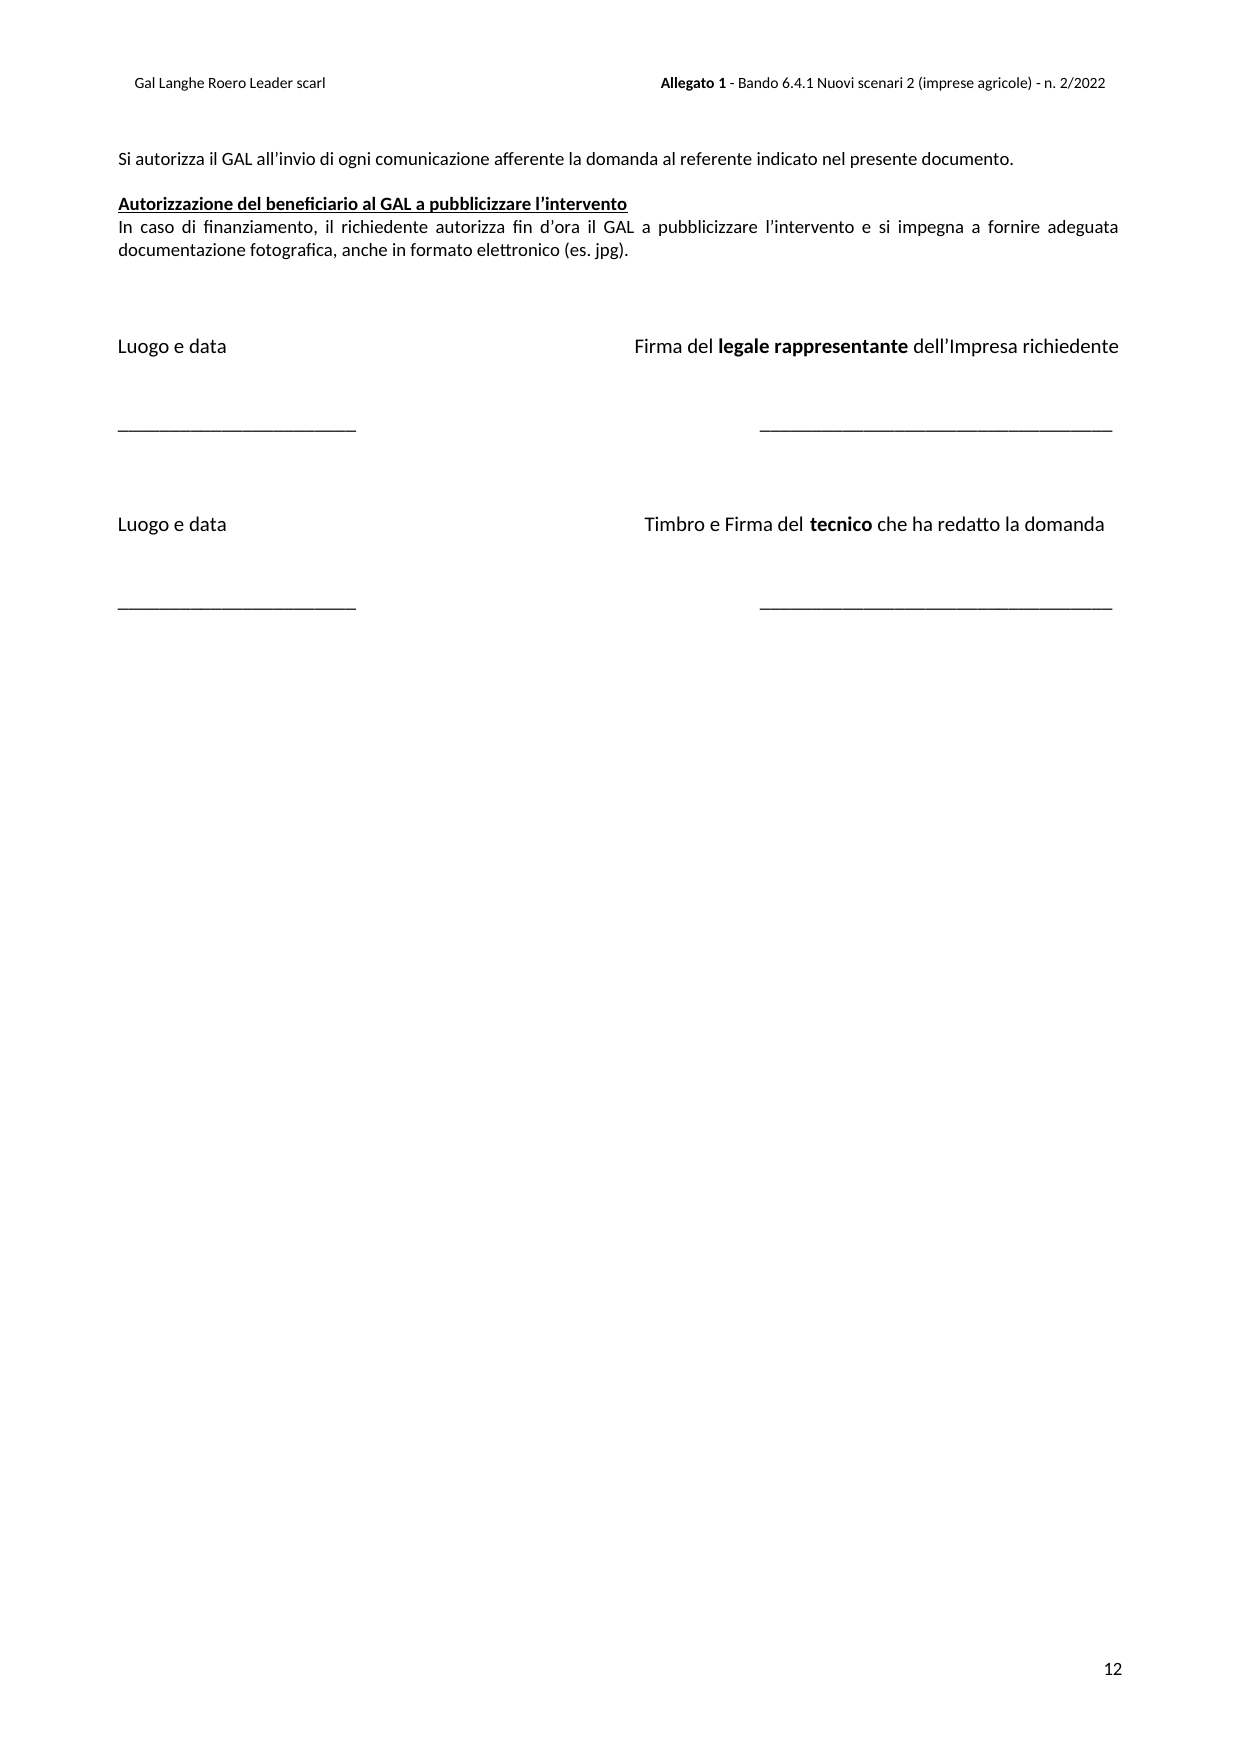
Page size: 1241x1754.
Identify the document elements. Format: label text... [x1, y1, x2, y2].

text Luogo e data Timbro e Firma del tecnico che ha redatto la domanda [118, 511, 1122, 537]
text Autorizzazione del beneficiario al GAL a pubblicizzare l’intervento [118, 192, 1122, 215]
text Luogo e data Firma del legale rappresentante dell’Impresa richiedente [118, 333, 1122, 359]
text Si autorizza il GAL all’invio di ogni comunicazione afferente la domanda al referente indicato nel presente documento. [118, 148, 1122, 171]
text _______________________ __________________________________ [118, 587, 1122, 613]
text _______________________ __________________________________ [118, 409, 1122, 435]
text In caso di finanziamento, il richiedente autorizza fin d’ora il GAL a pubblicizzare l’intervento e si impegna a fornire adeguata documentazione fotografica, anche in formato elettronico (es. jpg). [118, 215, 1122, 261]
